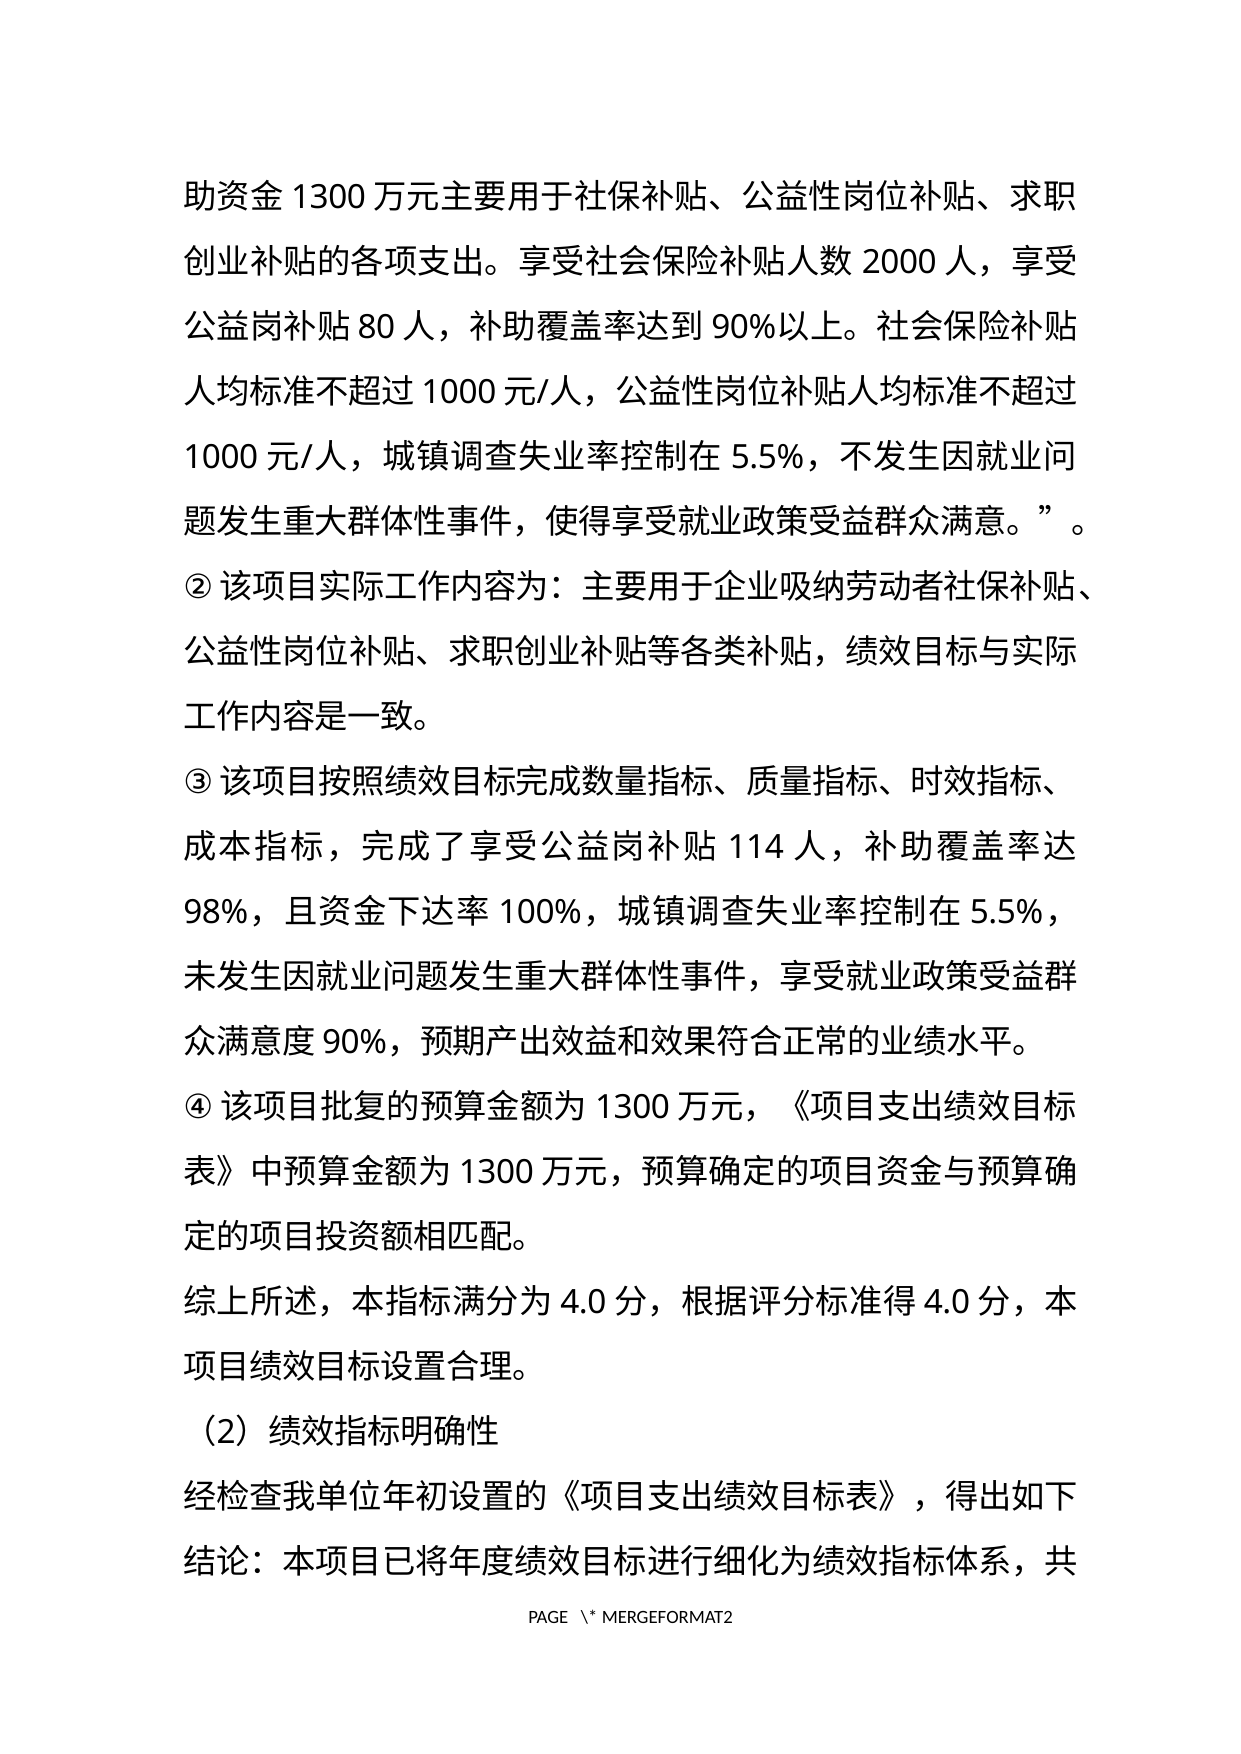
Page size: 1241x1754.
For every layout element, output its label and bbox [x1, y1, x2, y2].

text [183, 162, 1078, 1592]
